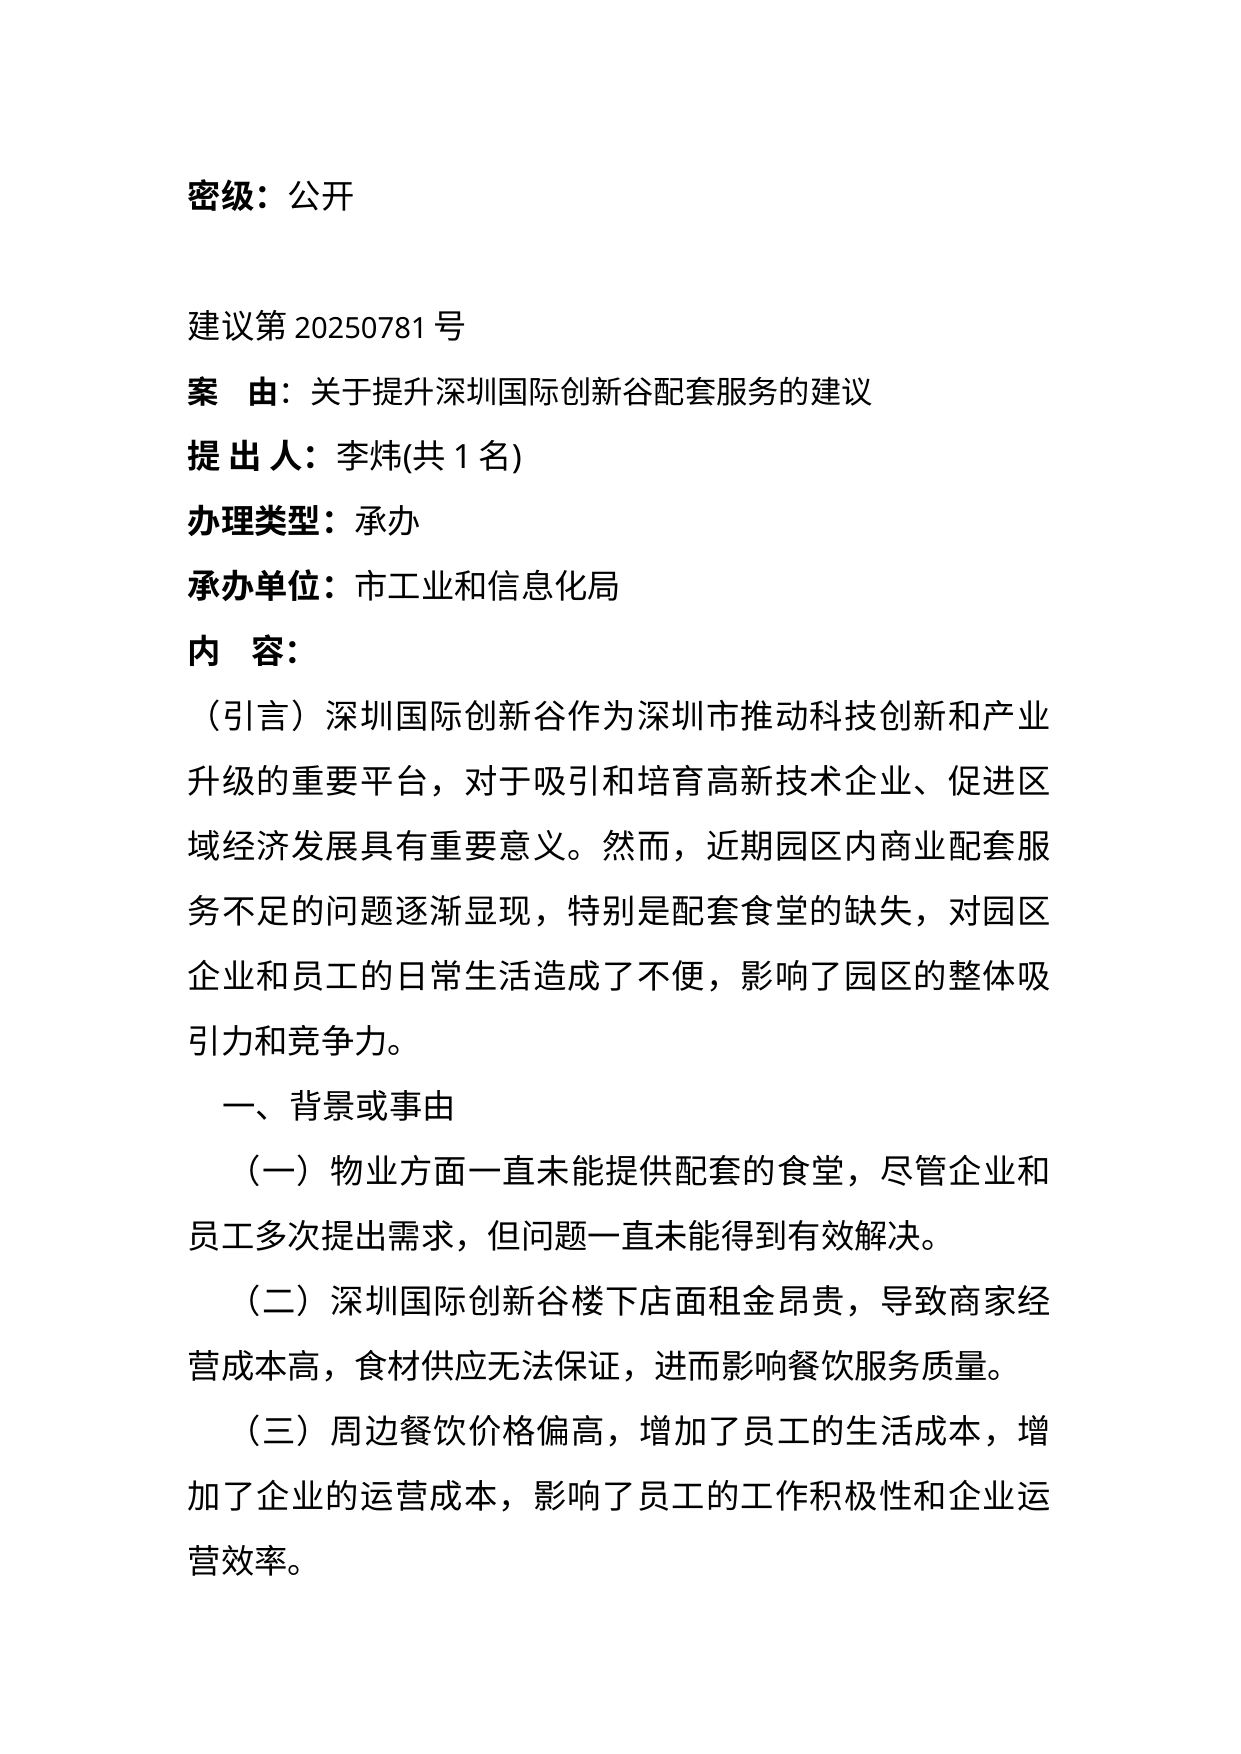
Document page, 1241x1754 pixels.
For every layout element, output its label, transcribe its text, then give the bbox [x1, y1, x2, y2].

text 承办单位：市工业和信息化局 [187, 552, 1053, 617]
text 建议第20250781号 [187, 292, 1053, 357]
text （二）深圳国际创新谷楼下店面租金昂贵，导致商家经营成本高，食材供应无法保证，进而影响餐饮服务质量。 [187, 1267, 1053, 1397]
text 案 由：关于提升深圳国际创新谷配套服务的建议 [187, 357, 1053, 422]
text （一）物业方面一直未能提供配套的食堂，尽管企业和员工多次提出需求，但问题一直未能得到有效解决。 [187, 1137, 1053, 1267]
text 一、背景或事由 [187, 1072, 1053, 1137]
text 办理类型：承办 [187, 487, 1053, 552]
text （三）周边餐饮价格偏高，增加了员工的生活成本，增加了企业的运营成本，影响了员工的工作积极性和企业运营效率。 [187, 1397, 1053, 1592]
text 密级：公开 [187, 162, 1053, 227]
text 内 容： [187, 617, 1053, 682]
text （引言）深圳国际创新谷作为深圳市推动科技创新和产业升级的重要平台，对于吸引和培育高新技术企业、促进区域经济发展具有重要意义。然而，近期园区内商业配套服务不足的问题逐渐显现，特别是配套食堂的缺失，对园区企业和员工的日常生活造成了不便，影响了园区的整体吸引力和竞争力。 [187, 682, 1053, 1072]
text 提 出 人：李炜(共1名) [187, 422, 1053, 487]
